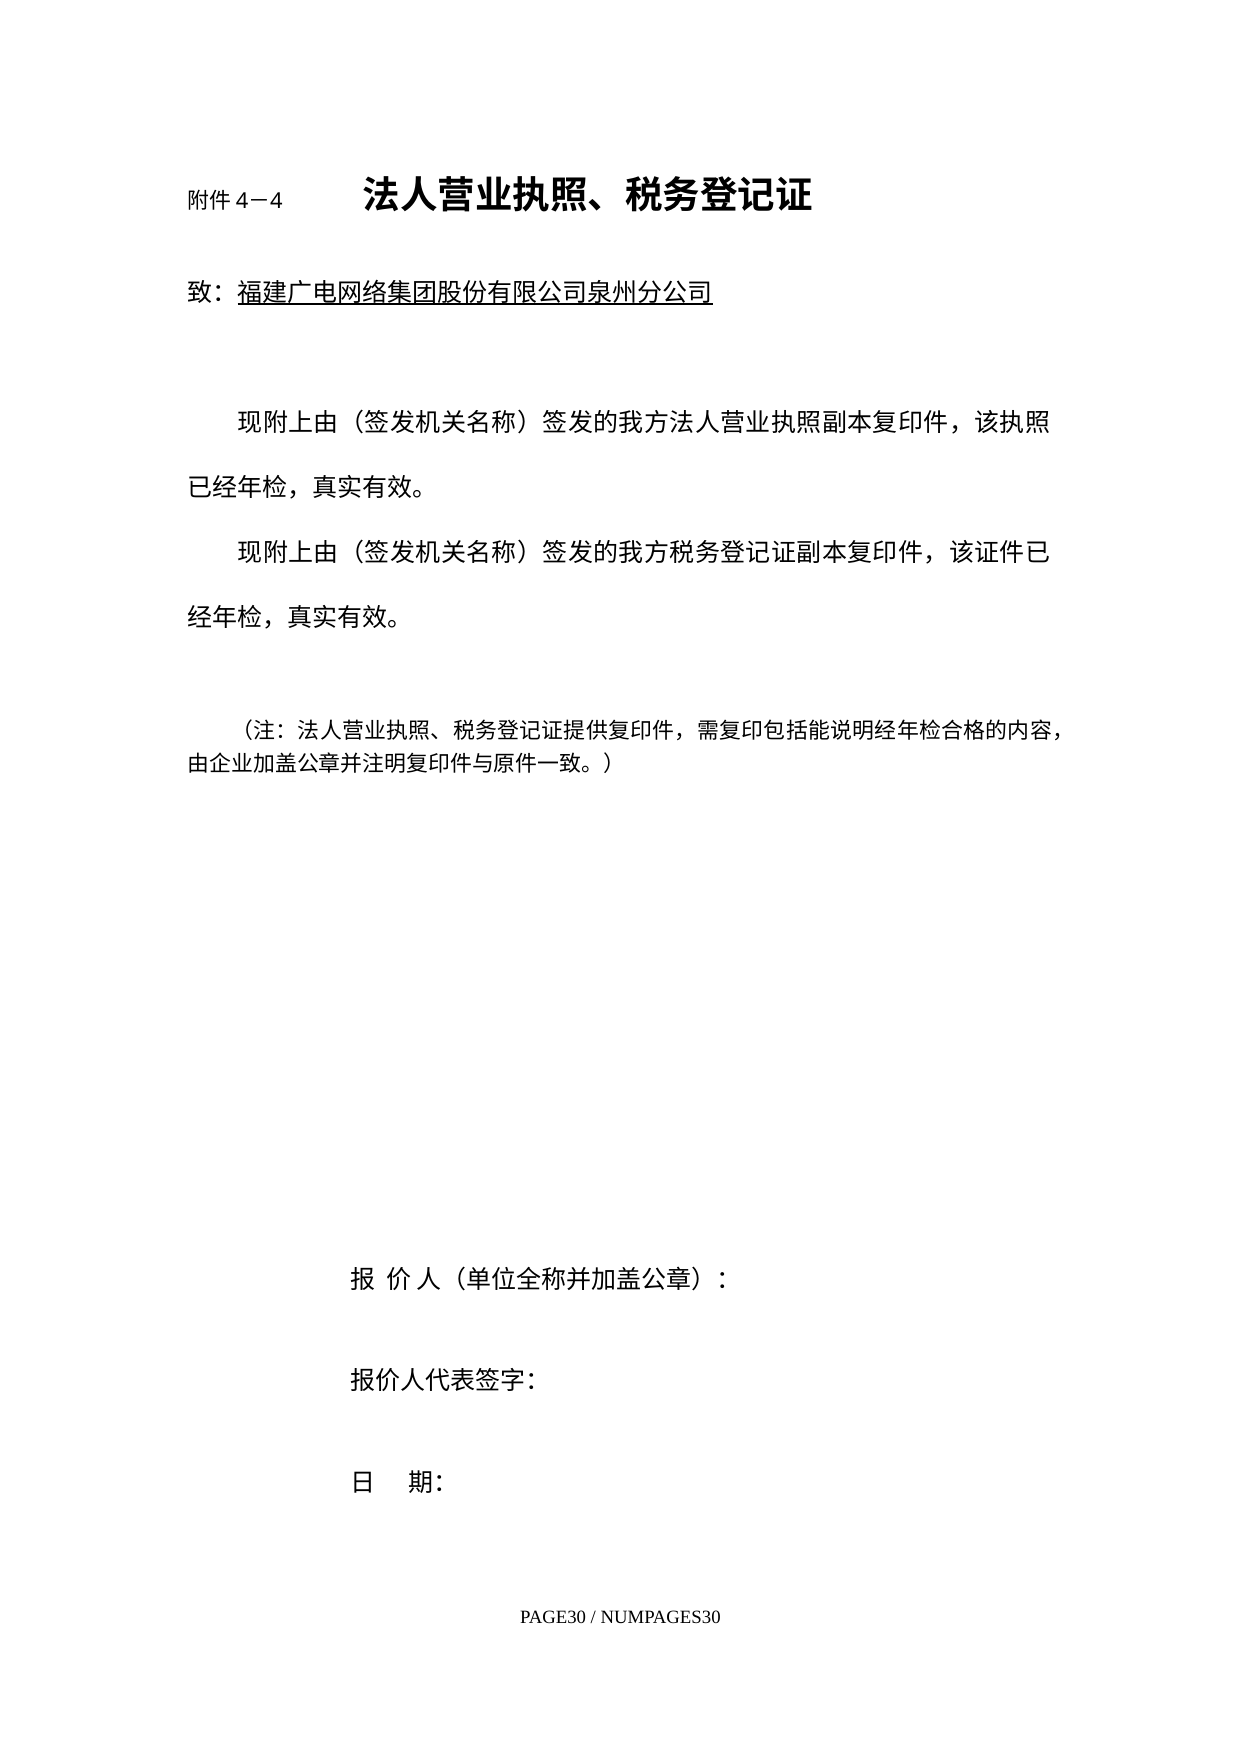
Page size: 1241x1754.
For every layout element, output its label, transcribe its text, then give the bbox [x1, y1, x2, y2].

text 现附上由（签发机关名称）签发的我方税务登记证副本复印件，该证件已经年检，真实有效。 [187, 518, 1053, 648]
text 现附上由（签发机关名称）签发的我方法人营业执照副本复印件，该执照已经年检，真实有效。 [187, 388, 1053, 518]
text 报价人代表签字： [187, 1346, 1053, 1411]
text 致：福建广电网络集团股份有限公司泉州分公司 [187, 258, 1053, 323]
text 附件4－4 法人营业执照、税务登记证 [187, 160, 1053, 225]
text 日 期： [187, 1448, 1053, 1513]
text （注：法人营业执照、税务登记证提供复印件，需复印包括能说明经年检合格的内容，由企业加盖公章并注明复印件与原件一致。） [187, 713, 1053, 778]
text 报 价 人（单位全称并加盖公章）： [187, 1245, 1053, 1310]
